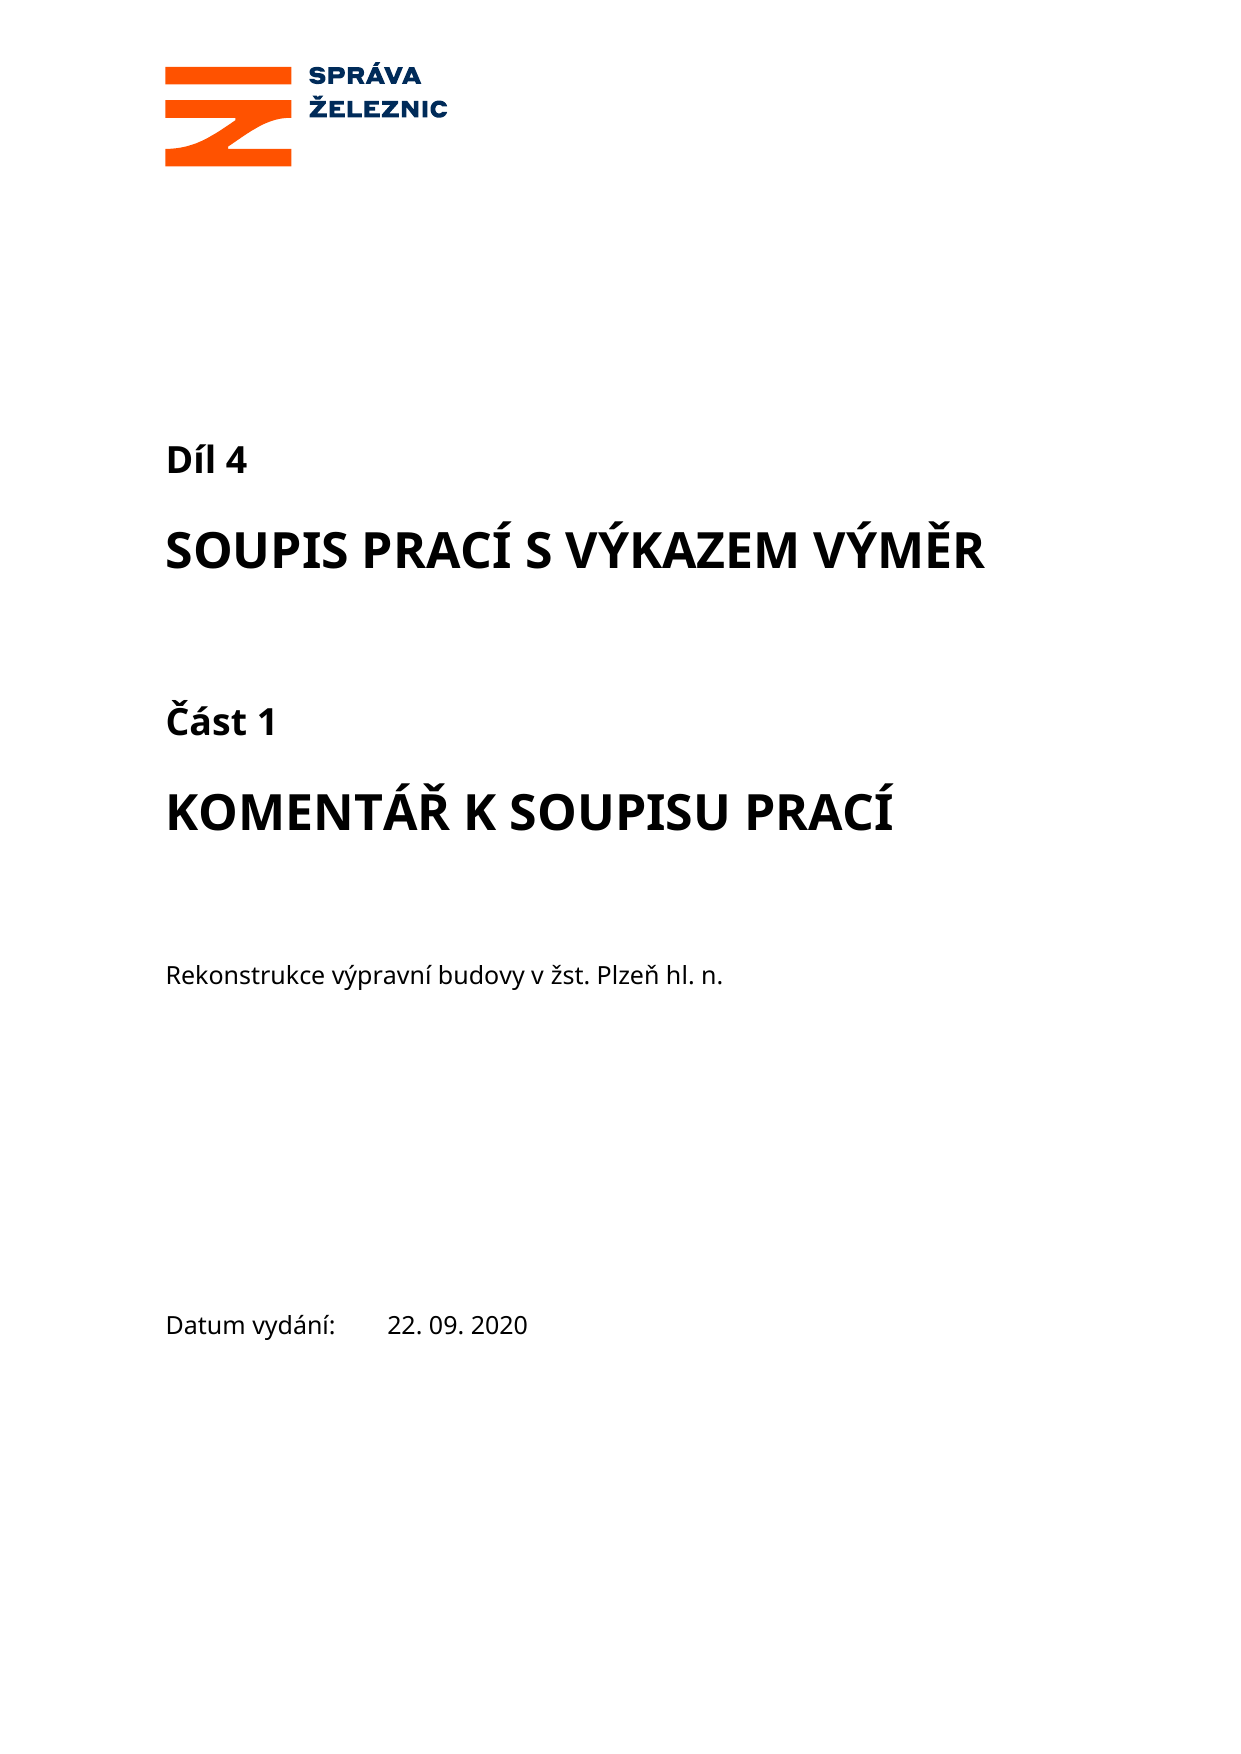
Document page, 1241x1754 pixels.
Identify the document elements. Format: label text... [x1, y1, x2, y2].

text KOMENTÁŘ K SOUPISU PRACÍ [165, 777, 1075, 845]
text SOUPIS PRACÍ S VÝKAZEM VÝMĚR [165, 514, 1075, 583]
text Díl 4 [165, 433, 1075, 484]
text Část 1 [165, 696, 1075, 747]
text Datum vydání: 22. 09. 2020 [165, 1307, 1075, 1341]
